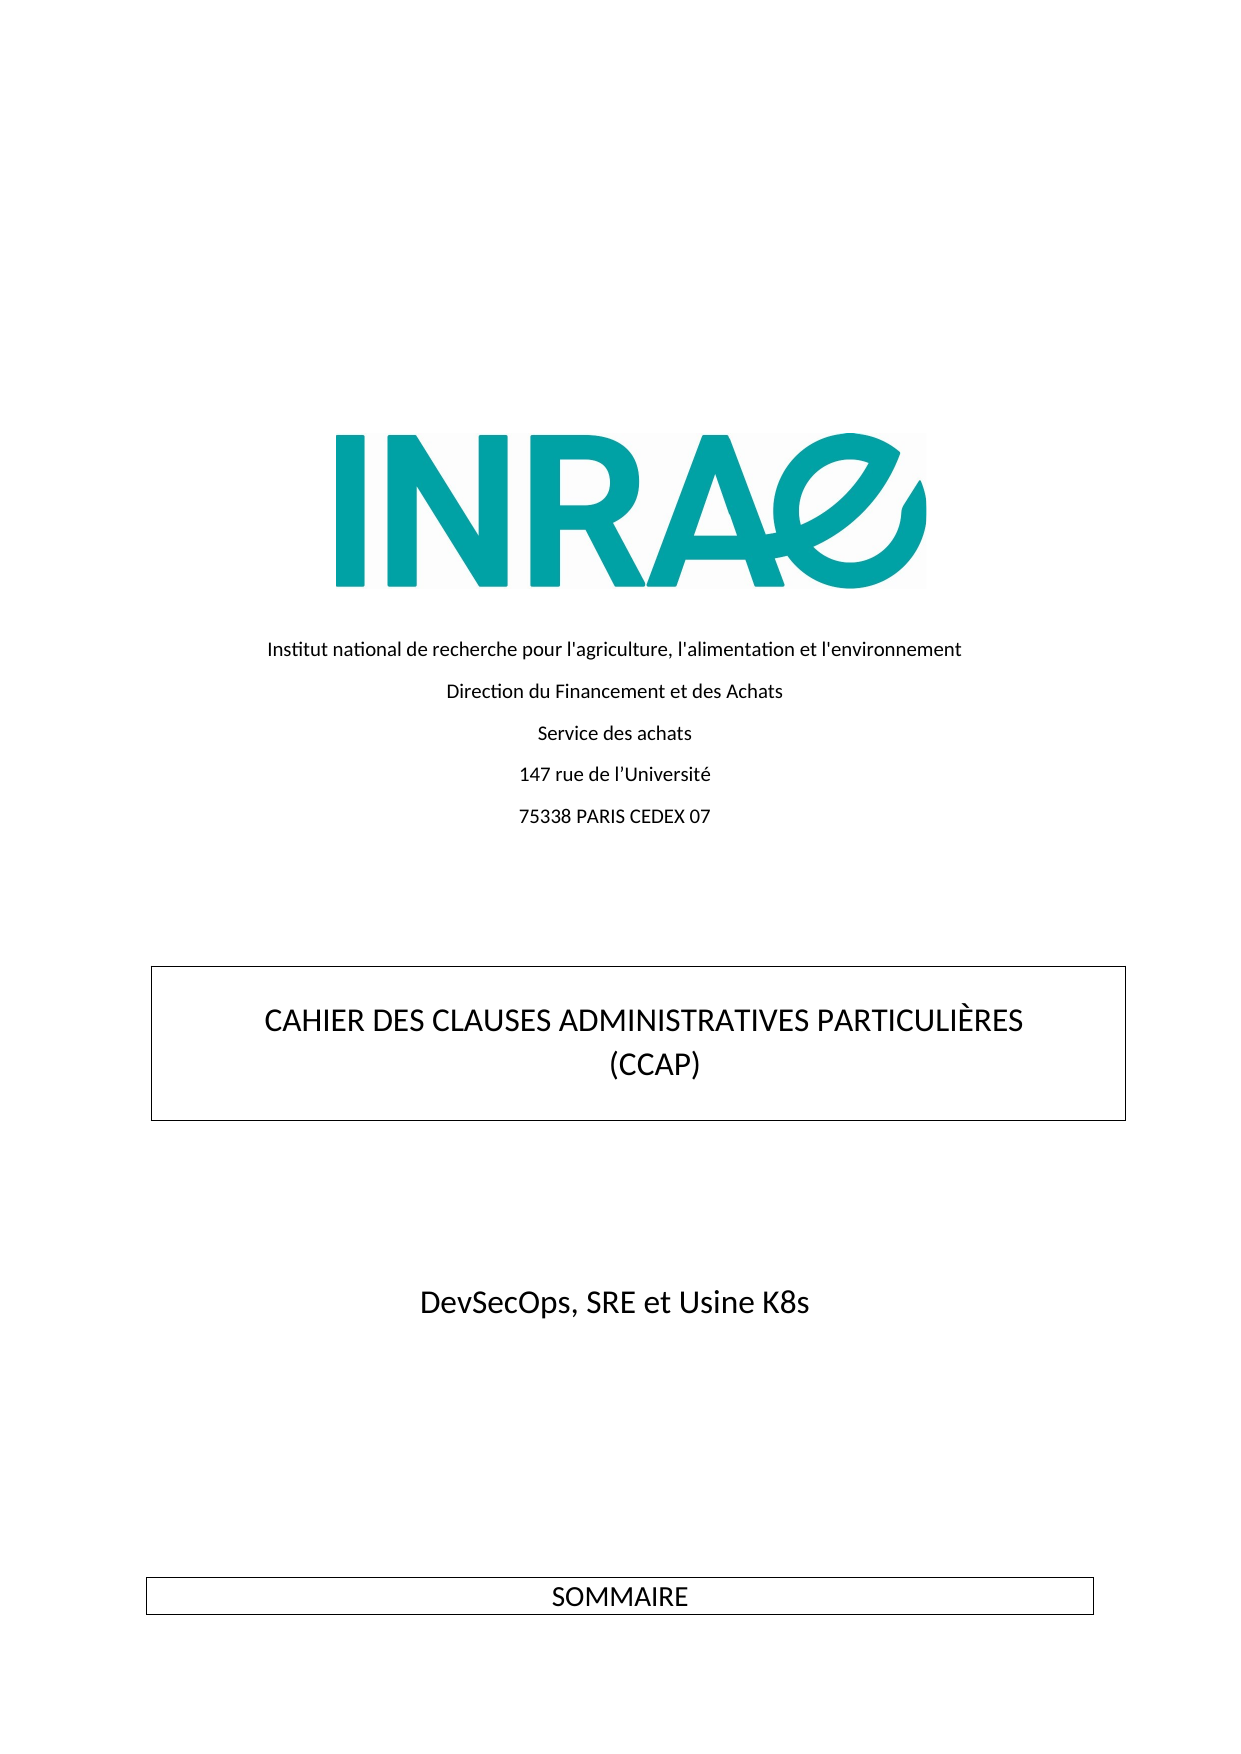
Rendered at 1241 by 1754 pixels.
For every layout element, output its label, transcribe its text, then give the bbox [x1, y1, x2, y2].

text Institut national de recherche pour l'agriculture, l'alimentation et l'environnement [136, 636, 1093, 662]
text Direction du Financement et des Achats [136, 678, 1093, 703]
picture [336, 433, 927, 589]
text DevSecOps, SRE et Usine K8s [136, 1281, 1093, 1322]
text 75338 PARIS CEDEX 07 [136, 803, 1093, 828]
table_header CAHIER DES CLAUSES ADMINISTRATIVES PARTICULIÈRES (CCAP) [152, 967, 1125, 1120]
text Service des achats [136, 720, 1093, 745]
text 147 rue de l’Université [136, 761, 1093, 787]
text SOMMAIRE [147, 1578, 1093, 1614]
